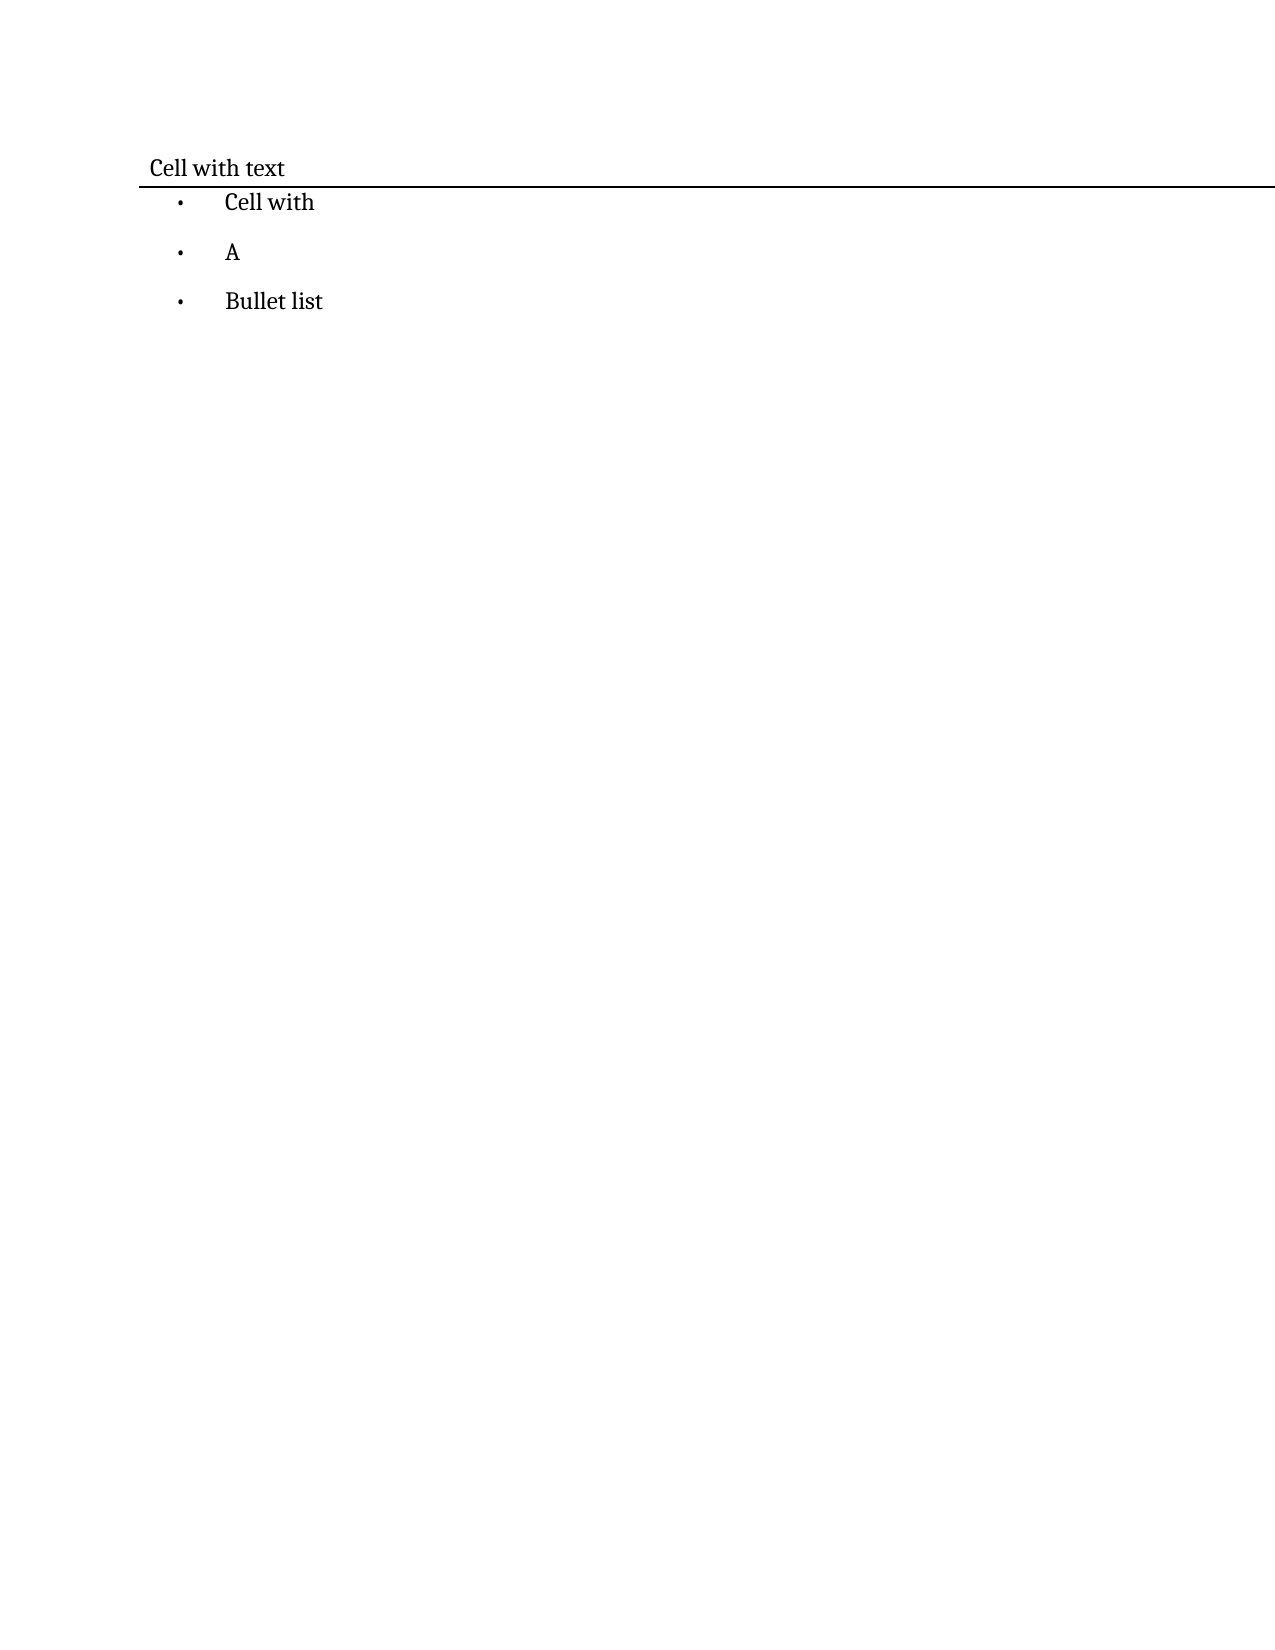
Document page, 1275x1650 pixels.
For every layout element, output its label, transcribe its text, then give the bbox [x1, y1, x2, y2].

table_cell Cell with A Bullet list [139, 188, 1275, 337]
table_header Cell with text [139, 150, 1275, 186]
